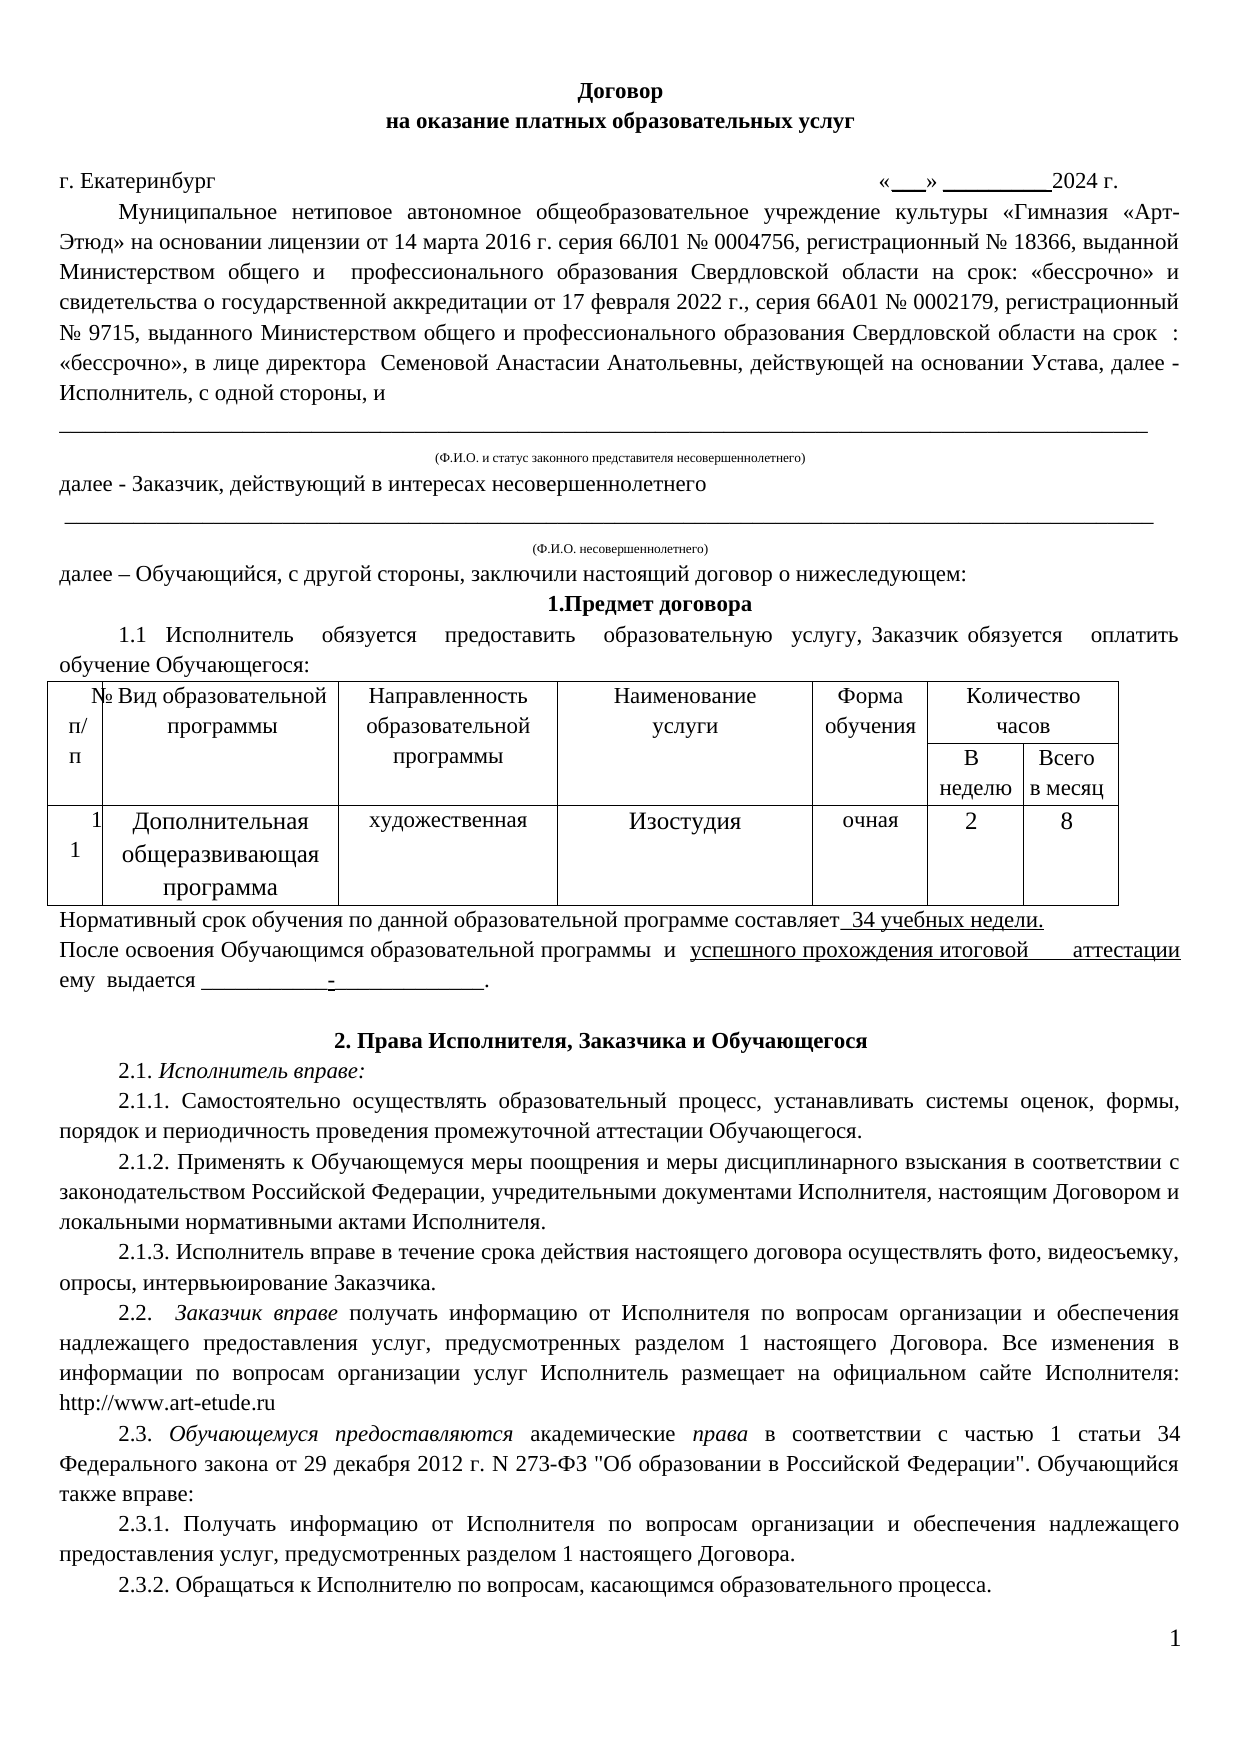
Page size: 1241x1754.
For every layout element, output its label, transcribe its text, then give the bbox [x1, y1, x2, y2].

table_header Количество часов [928, 682, 1118, 743]
table_header Вид образовательной программы [103, 682, 338, 805]
text на оказание платных образовательных услуг [59, 107, 1181, 133]
table_cell художественная [339, 806, 557, 905]
text 1.Предмет договора [118, 591, 1181, 617]
table_cell Всего в месяц [1024, 744, 1118, 805]
text Нормативный срок обучения по данной образовательной программе составляет_34 учебных недели. [59, 906, 1181, 932]
text 2. Права Исполнителя, Заказчика и Обучающегося [97, 1027, 1105, 1053]
text _______________________________________________________________________________________________ [59, 409, 1181, 436]
table_cell Дополнительная общеразвивающая программа [103, 806, 338, 905]
text далее - Заказчик, действующий в интересах несовершеннолетнего [59, 470, 1181, 496]
table_cell 2 [928, 806, 1023, 905]
text 2.3.2. Обращаться к Исполнителю по вопросам, касающимся образовательного процесса. [59, 1571, 1181, 1597]
text (Ф.И.О. и статус законного представителя несовершеннолетнего) [59, 439, 1181, 466]
table_header Форма обучения [813, 682, 927, 805]
table_header Наименование услуги [558, 682, 812, 805]
table_cell Изостудия [558, 806, 812, 905]
table_cell В неделю [928, 744, 1023, 805]
text (Ф.И.О. несовершеннолетнего) [59, 530, 1181, 556]
text 2.2. Заказчик вправе получать информацию от Исполнителя по вопросам организации и обеспечения надлежащего предоставления услуг, предусмотренных разделом 1 настоящего Договора. Все изменения в информации по вопросам организации услуг Исполнитель размещает на официальном сайте Исполнителя: http://www.art-etude.ru [59, 1299, 1181, 1416]
text Муниципальное нетиповое автономное общеобразовательное учреждение культуры «Гимназия «Арт-Этюд» на основании лицензии от 14 марта 2016 г. серия 66Л01 № 0004756, регистрационный № 18366, выданной Министерством общего и профессионального образования Свердловской области на срок: «бессрочно» и свидетельства о государственной аккредитации от 17 февраля 2022 г., серия 66А01 № 0002179, регистрационный № 9715, выданного Министерством общего и профессионального образования Свердловской области на срок : «бессрочно», в лице директора Семеновой Анастасии Анатольевны, действующей на основании Устава, далее - Исполнитель, с одной стороны, и [59, 198, 1181, 405]
table_header № п/п [48, 682, 102, 805]
text 2.3.1. Получать информацию от Исполнителя по вопросам организации и обеспечения надлежащего предоставления услуг, предусмотренных разделом 1 настоящего Договора. [59, 1510, 1181, 1567]
text Договор [59, 44, 1181, 103]
text _______________________________________________________________________________________________ [59, 500, 1181, 526]
text 2.1. Исполнитель вправе: [59, 1057, 1181, 1083]
text 2.3. Обучающемуся предоставляются академические права в соответствии с частью 1 статьи 34 Федерального закона от 29 декабря 2012 г. N 273-ФЗ "Об образовании в Российской Федерации". Обучающийся также вправе: [59, 1419, 1181, 1506]
table_header Направленность образовательной программы [339, 682, 557, 805]
text 2.1.1. Самостоятельно осуществлять образовательный процесс, устанавливать системы оценок, формы, порядок и периодичность проведения промежуточной аттестации Обучающегося. [59, 1087, 1181, 1144]
text далее – Обучающийся, с другой стороны, заключили настоящий договор о нижеследующем: [59, 560, 1181, 587]
table_cell 8 [1024, 806, 1118, 905]
table_cell очная [813, 806, 927, 905]
text г. Екатеринбург «___» _________ 2024 г. [59, 168, 1181, 194]
text 2.1.3. Исполнитель вправе в течение срока действия настоящего договора осуществлять фото, видеосъемку, опросы, интервьюирование Заказчика. [59, 1238, 1181, 1295]
text После освоения Обучающимся образовательной программы и успешного прохождения итоговой аттестации ему выдается ___________-_____________. [59, 936, 1181, 993]
table_cell 11 [48, 806, 102, 905]
text 2.1.2. Применять к Обучающемуся меры поощрения и меры дисциплинарного взыскания в соответствии с законодательством Российской Федерации, учредительными документами Исполнителя, настоящим Договором и локальными нормативными актами Исполнителя. [59, 1148, 1181, 1234]
text 1.1 Исполнитель обязуется предоставить образовательную услугу, Заказчик обязуется оплатить обучение Обучающегося: [59, 621, 1181, 677]
